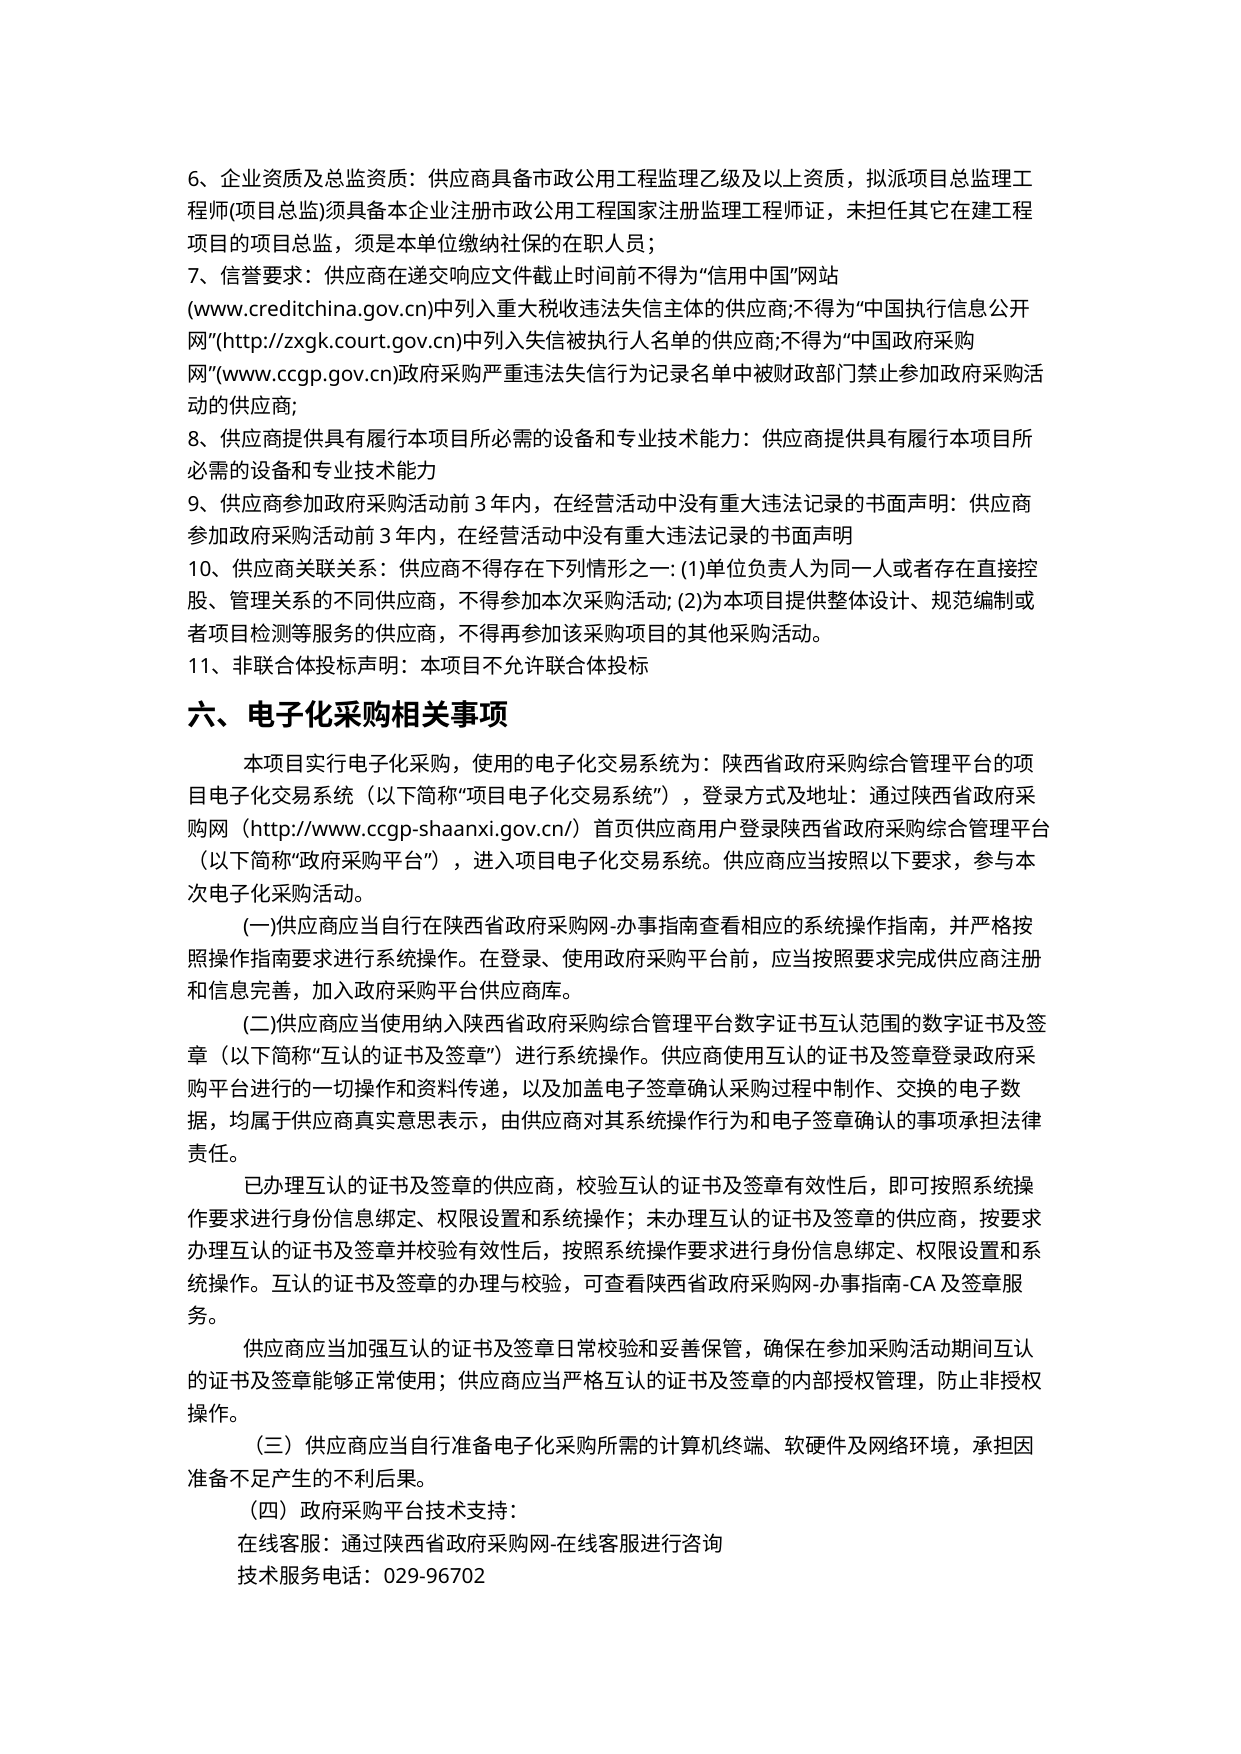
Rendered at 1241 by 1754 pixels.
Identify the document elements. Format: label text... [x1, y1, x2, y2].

text (一)供应商应当自行在陕西省政府采购网-办事指南查看相应的系统操作指南，并严格按照操作指南要求进行系统操作。在登录、使用政府采购平台前，应当按照要求完成供应商注册和信息完善，加入政府采购平台供应商库。 [187, 909, 1053, 1007]
text 8、供应商提供具有履行本项目所必需的设备和专业技术能力：供应商提供具有履行本项目所必需的设备和专业技术能力 [187, 422, 1053, 487]
text 技术服务电话：029-96702 [187, 1559, 1053, 1592]
text 本项目实行电子化采购，使用的电子化交易系统为：陕西省政府采购综合管理平台的项目电子化交易系统（以下简称“项目电子化交易系统”），登录方式及地址：通过陕西省政府采购网（http://www.ccgp-shaanxi.gov.cn/）首页供应商用户登录陕西省政府采购综合管理平台（以下简称“政府采购平台”），进入项目电子化交易系统。供应商应当按照以下要求，参与本次电子化采购活动。 [187, 747, 1053, 909]
text 供应商应当加强互认的证书及签章日常校验和妥善保管，确保在参加采购活动期间互认的证书及签章能够正常使用；供应商应当严格互认的证书及签章的内部授权管理，防止非授权操作。 [187, 1332, 1053, 1429]
text 6、企业资质及总监资质：供应商具备市政公用工程监理乙级及以上资质，拟派项目总监理工程师(项目总监)须具备本企业注册市政公用工程国家注册监理工程师证，未担任其它在建工程项目的项目总监，须是本单位缴纳社保的在职人员； [187, 162, 1053, 259]
text 六、电子化采购相关事项 [187, 682, 1053, 747]
text （三）供应商应当自行准备电子化采购所需的计算机终端、软硬件及网络环境，承担因准备不足产生的不利后果。 [187, 1429, 1053, 1494]
text 10、供应商关联关系：供应商不得存在下列情形之一: (1)单位负责人为同一人或者存在直接控股、管理关系的不同供应商，不得参加本次采购活动; (2)为本项目提供整体设计、规范编制或者项目检测等服务的供应商，不得再参加该采购项目的其他采购活动。 [187, 552, 1053, 649]
text 11、非联合体投标声明：本项目不允许联合体投标 [187, 649, 1053, 682]
text 在线客服：通过陕西省政府采购网-在线客服进行咨询 [187, 1527, 1053, 1559]
text 已办理互认的证书及签章的供应商，校验互认的证书及签章有效性后，即可按照系统操作要求进行身份信息绑定、权限设置和系统操作；未办理互认的证书及签章的供应商，按要求办理互认的证书及签章并校验有效性后，按照系统操作要求进行身份信息绑定、权限设置和系统操作。互认的证书及签章的办理与校验，可查看陕西省政府采购网-办事指南-CA及签章服务。 [187, 1169, 1053, 1332]
text (二)供应商应当使用纳入陕西省政府采购综合管理平台数字证书互认范围的数字证书及签章（以下简称“互认的证书及签章”）进行系统操作。供应商使用互认的证书及签章登录政府采购平台进行的一切操作和资料传递，以及加盖电子签章确认采购过程中制作、交换的电子数据，均属于供应商真实意思表示，由供应商对其系统操作行为和电子签章确认的事项承担法律责任。 [187, 1007, 1053, 1169]
text 9、供应商参加政府采购活动前3年内，在经营活动中没有重大违法记录的书面声明：供应商参加政府采购活动前3年内，在经营活动中没有重大违法记录的书面声明 [187, 487, 1053, 552]
text （四）政府采购平台技术支持： [187, 1494, 1053, 1527]
text 7、信誉要求：供应商在递交响应文件截止时间前不得为“信用中国”网站(www.creditchina.gov.cn)中列入重大税收违法失信主体的供应商;不得为“中国执行信息公开网”(http://zxgk.court.gov.cn)中列入失信被执行人名单的供应商;不得为“中国政府采购网”(www.ccgp.gov.cn)政府采购严重违法失信行为记录名单中被财政部门禁止参加政府采购活动的供应商; [187, 259, 1053, 422]
